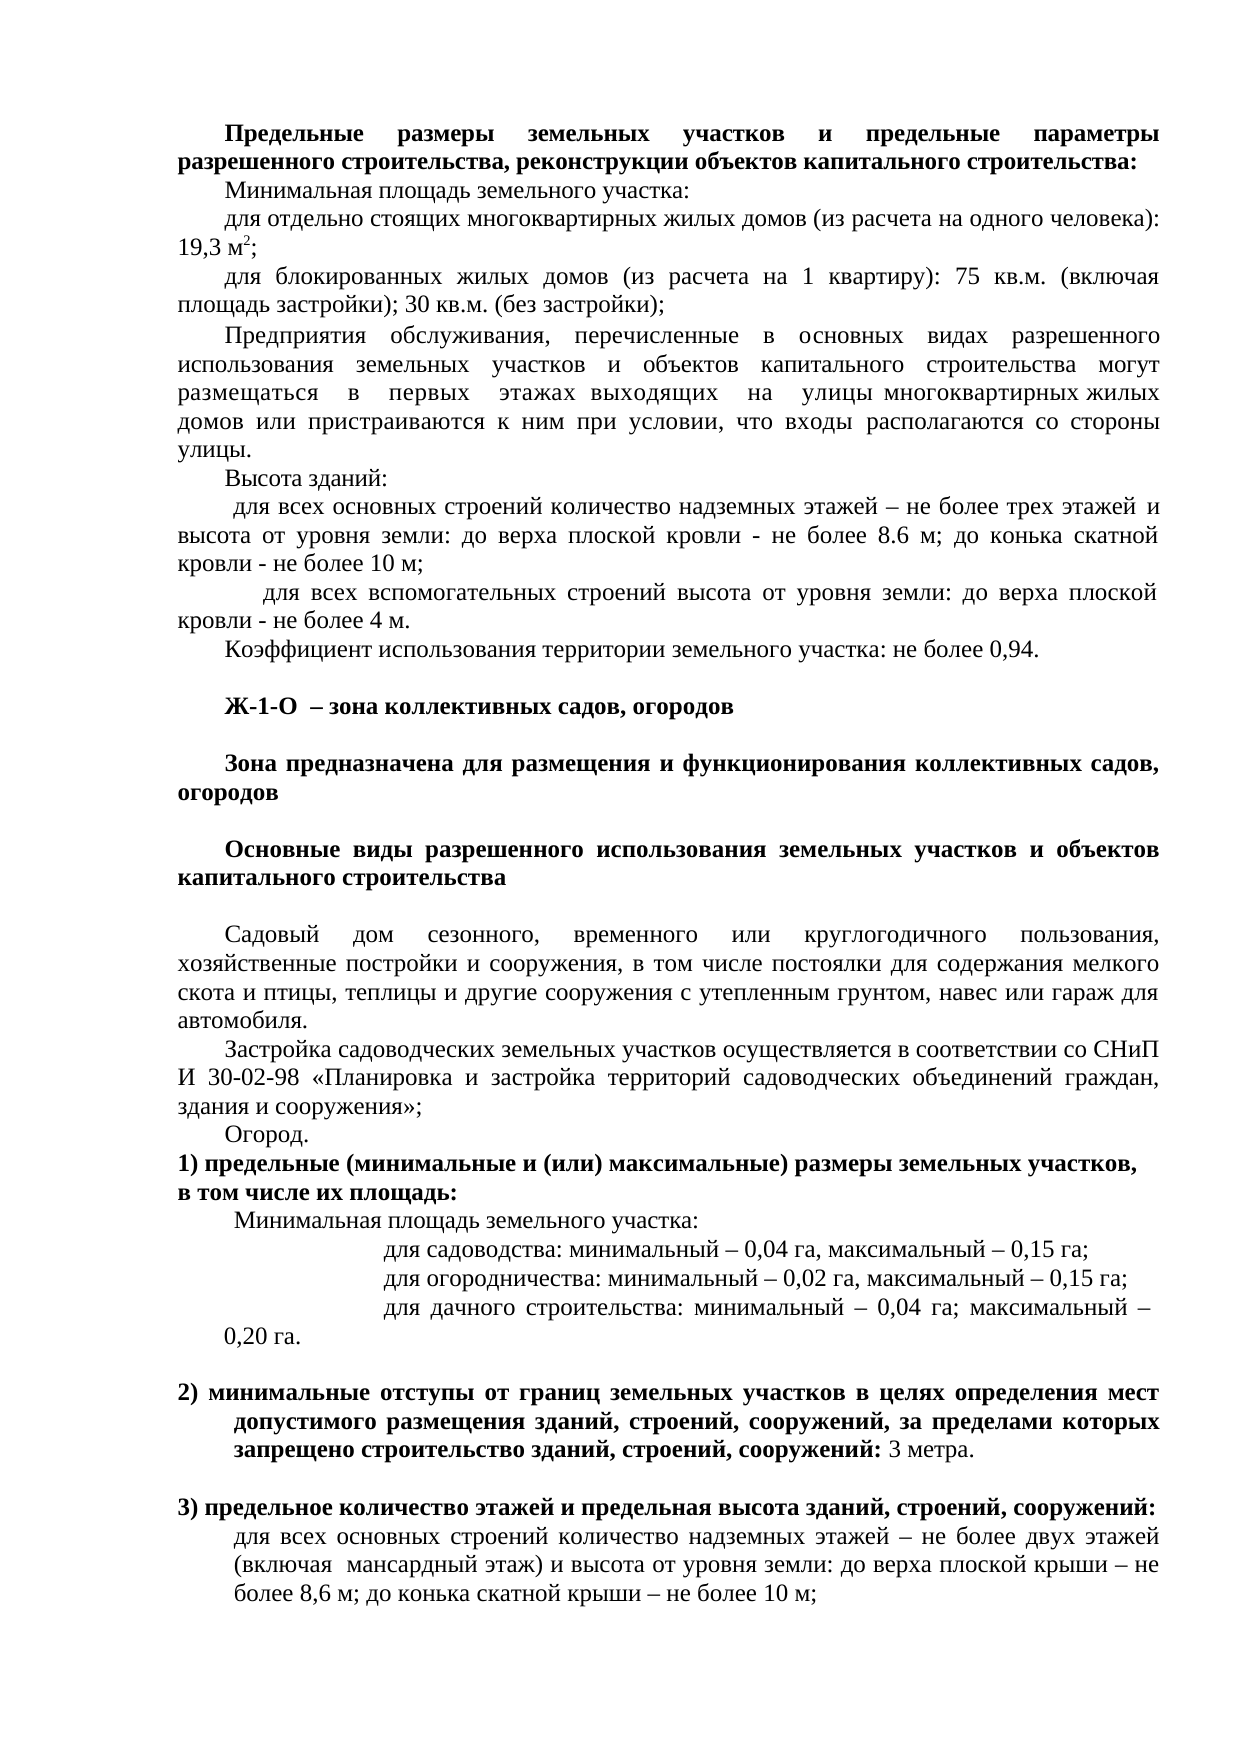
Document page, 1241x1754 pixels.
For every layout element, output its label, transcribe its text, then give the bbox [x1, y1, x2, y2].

text для блокированных жилых домов (из расчета на 1 квартиру): 75 кв.м. (включая площадь застройки); 30 кв.м. (без застройки); [177, 261, 1160, 318]
text для садоводства: минимальный – , максимальный – ; [223, 1234, 1152, 1263]
text Ж-1-О – зона коллективных садов, огородов [177, 692, 1160, 720]
text для всех вспомогательных строений высота от уровня земли: до верха плоской кровли - не более . [177, 578, 1160, 635]
text для всех основных строений количество надземных этажей – не более двух этажей (включая мансардный этаж) и высота от уровня земли: до верха плоской крыши – не более ; до конька скатной крыши – не более ; [233, 1521, 1160, 1607]
text для отдельно стоящих многоквартирных жилых домов (из расчета на одного человека): ; [177, 204, 1160, 261]
text 2) минимальные отступы от границ земельных участков в целях определения мест допустимого размещения зданий, строений, сооружений, за пределами которых запрещено строительство зданий, строений, сооружений: . [177, 1378, 1160, 1464]
text Высота зданий: [177, 463, 1160, 492]
text Предприятия обслуживания, перечисленные в основных видах разрешенного использования земельных участков и объектов капитального строительства могут размещаться в первых этажах выходящих на улицы многоквартирных жилых домов или пристраиваются к ним при условии, что входы располагаются со стороны улицы. [177, 321, 1160, 463]
text Предельные размеры земельных участков и предельные параметры разрешенного строительства, реконструкции объектов капитального строительства: [177, 118, 1160, 175]
text Коэффициент использования территории земельного участка: не более 0,94. [177, 635, 1160, 663]
text Садовый дом сезонного, временного или круглогодичного пользования, хозяйственные постройки и сооружения, в том числе постоялки для содержания мелкого скота и птицы, теплицы и другие сооружения с утепленным грунтом, навес или гараж для автомобиля. [177, 920, 1160, 1034]
text 1) предельные (минимальные и (или) максимальные) размеры земельных участков, в том числе их площадь: [177, 1148, 1152, 1206]
text для огородничества: минимальный – , максимальный – ; [223, 1263, 1152, 1292]
text Минимальная площадь земельного участка: [177, 175, 1160, 204]
text Огород. [177, 1120, 1160, 1148]
text Основные виды разрешенного использования земельных участков и объектов капитального строительства [177, 834, 1160, 892]
text Застройка садоводческих земельных участков осуществляется в соответствии со СНиП И 30-02-98 «Планировка и застройка территорий садоводческих объединений граждан, здания и сооружения»; [177, 1034, 1160, 1120]
text для всех основных строений количество надземных этажей – не более трех этажей и высота от уровня земли: до верха плоской кровли - не более ; до конька скатной кровли - не более ; [177, 492, 1160, 578]
text Зона предназначена для размещения и функционирования коллективных садов, огородов [177, 749, 1160, 806]
text Минимальная площадь земельного участка: [177, 1206, 1160, 1234]
text 3) предельное количество этажей и предельная высота зданий, строений, сооружений: [177, 1492, 1160, 1521]
text для дачного строительства: минимальный – ; максимальный – . [223, 1292, 1152, 1349]
